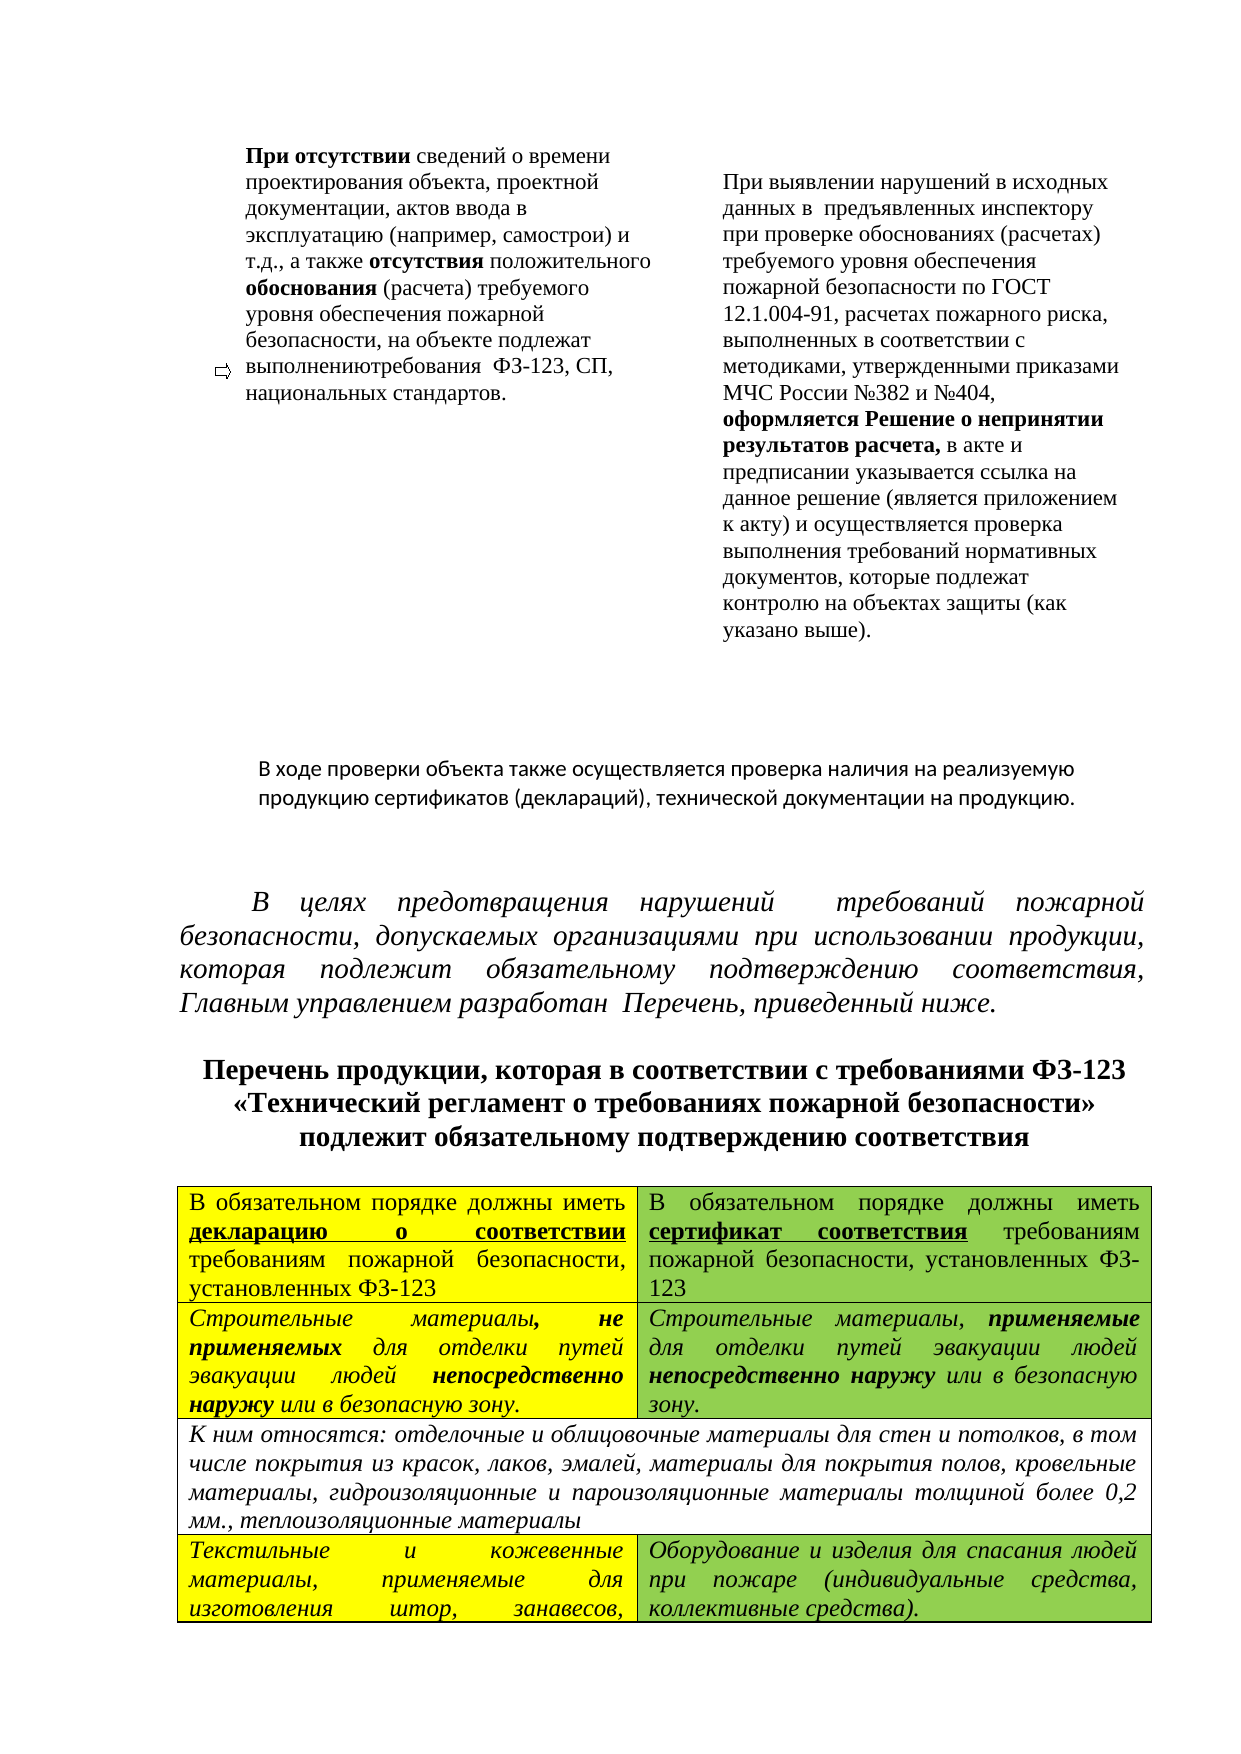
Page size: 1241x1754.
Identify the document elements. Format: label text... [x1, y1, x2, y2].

text Перечень продукции, которая в соответствии с требованиями ФЗ-123 «Технический регламент о требованиях пожарной безопасности» подлежит обязательному подтверждению соответствия [177, 1052, 1152, 1152]
table_cell Строительные материалы, применяемые для отделки путей эвакуации людей непосредственно наружу или в безопасную зону. [638, 1303, 1151, 1418]
table_cell Строительные материалы, не применяемых для отделки путей эвакуации людей непосредственно наружу или в безопасную зону. [178, 1303, 637, 1418]
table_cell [178, 1535, 637, 1621]
text В целях предотвращения нарушений требований пожарной безопасности, допускаемых организациями при использовании продукции, которая подлежит обязательному подтверждению соответствия, Главным управлением разработан Перечень, приведенный ниже. [179, 884, 1147, 1018]
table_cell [638, 1535, 1151, 1621]
table_cell К ним относятся: отделочные и облицовочные материалы для стен и потолков, в том числе покрытия из красок, лаков, эмалей, материалы для покрытия полов, кровельные материалы, гидроизоляционные и пароизоляционные материалы толщиной более ., теплоизоляционные материалы [178, 1419, 1151, 1534]
table_header В обязательном порядке должны иметь декларацию о соответствии требованиям пожарной безопасности, установленных ФЗ-123 [178, 1187, 637, 1302]
table_header В обязательном порядке должны иметь сертификат соответствия требованиям пожарной безопасности, установленных ФЗ-123 [638, 1187, 1151, 1302]
